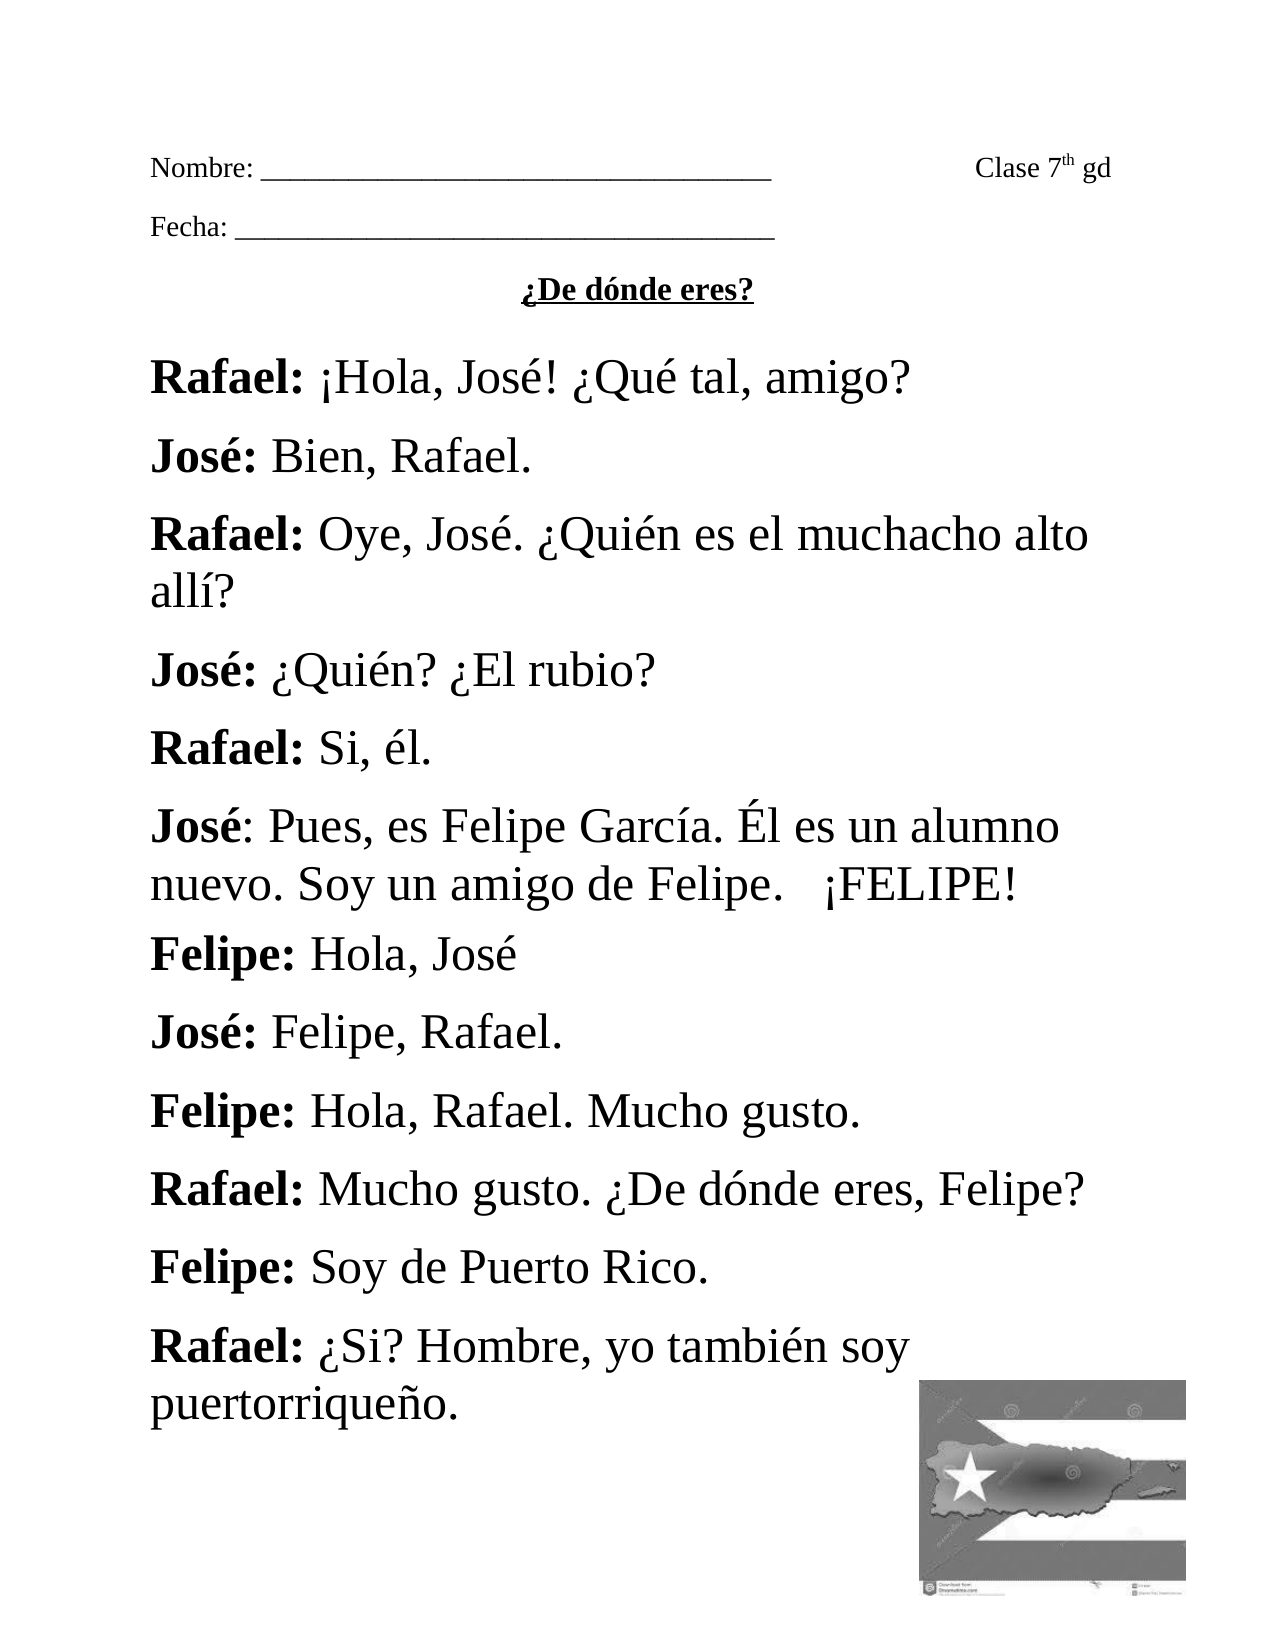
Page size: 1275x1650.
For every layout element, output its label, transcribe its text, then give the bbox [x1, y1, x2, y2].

text Rafael: Oye, José. ¿Quién es el muchacho alto allí? [150, 504, 1125, 619]
text Felipe: Hola, José [150, 924, 1125, 981]
text ¿De dónde eres? [150, 269, 1125, 307]
text Felipe: Hola, Rafael. Mucho gusto. [150, 1080, 1125, 1138]
text Rafael: Si, él. [150, 718, 1125, 775]
text Nombre: ___________________________________ Clase 7th gd [150, 150, 1125, 183]
text Rafael: Mucho gusto. ¿De dónde eres, Felipe? [150, 1159, 1125, 1216]
text José: Felipe, Rafael. [150, 1002, 1125, 1059]
text José: ¿Quién? ¿El rubio? [150, 639, 1125, 697]
text Felipe: Soy de Puerto Rico. [150, 1237, 1125, 1294]
text Rafael: ¿Si? Hombre, yo también soy puertorriqueño. [150, 1315, 1125, 1430]
text Rafael: ¡Hola, José! ¿Qué tal, amigo? [150, 347, 1125, 404]
text José: Pues, es Felipe García. Él es un alumno nuevo. Soy un amigo de Felipe. ¡FELIPE! [150, 796, 1125, 911]
text José: Bien, Rafael. [150, 425, 1125, 483]
picture [919, 1380, 1186, 1599]
text Fecha: _____________________________________ [150, 209, 1125, 243]
